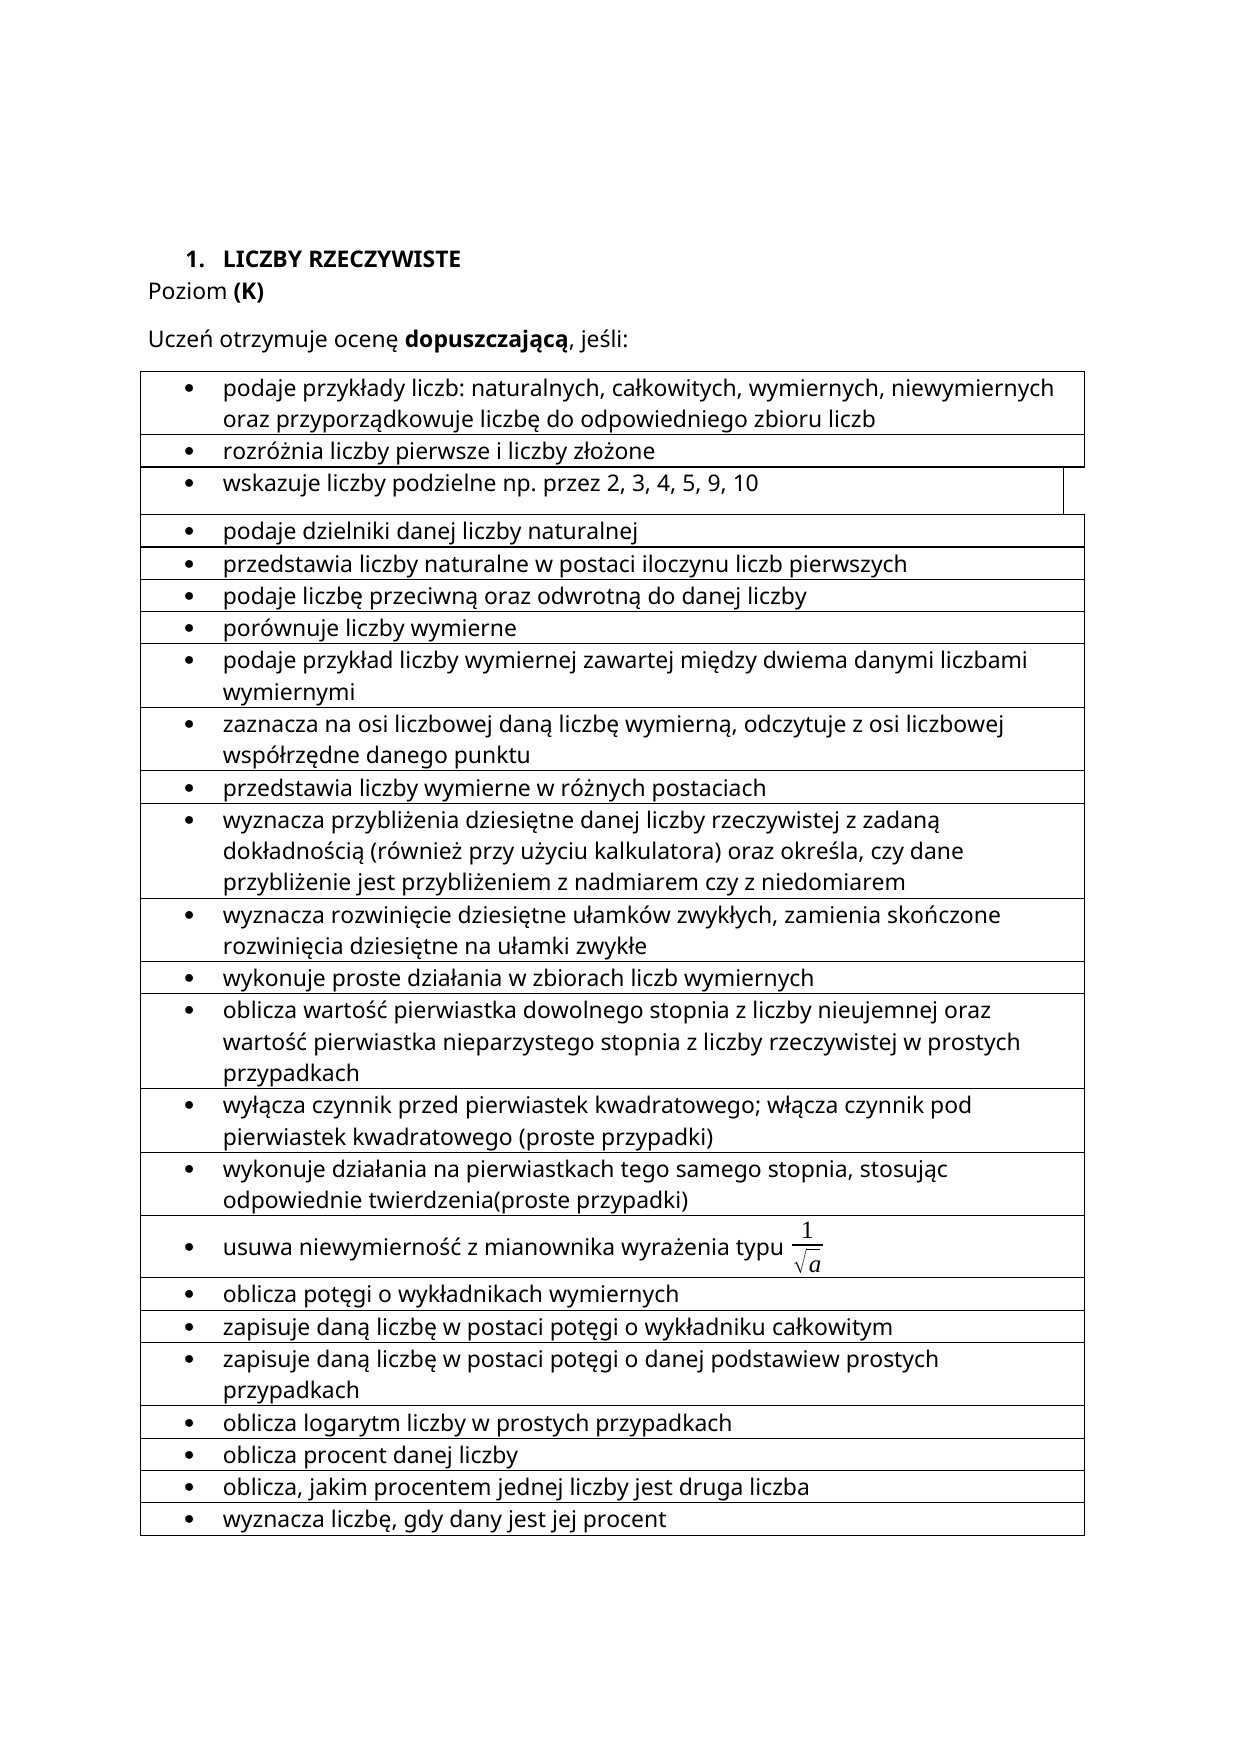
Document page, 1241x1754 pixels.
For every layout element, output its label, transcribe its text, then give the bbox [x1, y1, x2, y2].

table_cell zapisuje daną liczbę w postaci potęgi o danej podstawiew prostych przypadkach [141, 1343, 1084, 1405]
text Poziom (K) [148, 275, 1093, 306]
table_cell przedstawia liczby wymierne w różnych postaciach [141, 771, 1084, 803]
table_cell oblicza, jakim procentem jednej liczby jest druga liczba [141, 1471, 1084, 1502]
text Uczeń otrzymuje ocenę dopuszczającą, jeśli: [148, 323, 1093, 354]
table_cell wyłącza czynnik przed pierwiastek kwadratowego; włącza czynnik pod pierwiastek kwadratowego (proste przypadki) [141, 1089, 1084, 1152]
table_cell rozróżnia liczby pierwsze i liczby złożone [141, 435, 1084, 466]
table_cell przedstawia liczby naturalne w postaci iloczynu liczb pierwszych [141, 548, 1084, 579]
table_cell wyznacza przybliżenia dziesiętne danej liczby rzeczywistej z zadaną dokładnością (również przy użyciu kalkulatora) oraz określa, czy dane przybliżenie jest przybliżeniem z nadmiarem czy z niedomiarem [141, 804, 1084, 897]
table_cell podaje liczbę przeciwną oraz odwrotną do danej liczby [141, 580, 1084, 611]
table_cell wykonuje proste działania w zbiorach liczb wymiernych [141, 962, 1084, 993]
table_cell oblicza potęgi o wykładnikach wymiernych [141, 1278, 1084, 1309]
table_cell wskazuje liczby podzielne np. przez 2, 3, 4, 5, 9, 10 [141, 468, 1063, 514]
table_cell zapisuje daną liczbę w postaci potęgi o wykładniku całkowitym [141, 1311, 1084, 1342]
table_header podaje przykłady liczb: naturalnych, całkowitych, wymiernych, niewymiernych oraz przyporządkowuje liczbę do odpowiedniego zbioru liczb [141, 372, 1084, 434]
table_cell wykonuje działania na pierwiastkach tego samego stopnia, stosując odpowiednie twierdzenia(proste przypadki) [141, 1153, 1084, 1215]
table_cell wyznacza liczbę, gdy dany jest jej procent [141, 1503, 1084, 1534]
table_cell oblicza wartość pierwiastka dowolnego stopnia z liczby nieujemnej oraz wartość pierwiastka nieparzystego stopnia z liczby rzeczywistej w prostych przypadkach [141, 994, 1084, 1088]
table_cell usuwa niewymierność z mianownika wyrażenia typu [141, 1216, 1084, 1277]
table_cell zaznacza na osi liczbowej daną liczbę wymierną, odczytuje z osi liczbowej współrzędne danego punktu [141, 708, 1084, 770]
table_cell podaje przykład liczby wymiernej zawartej między dwiema danymi liczbami wymiernymi [141, 644, 1084, 707]
table_cell porównuje liczby wymierne [141, 612, 1084, 643]
table_cell oblicza logarytm liczby w prostych przypadkach [141, 1406, 1084, 1438]
table_cell oblicza procent danej liczby [141, 1439, 1084, 1470]
list LICZBY RZECZYWISTE [185, 243, 1093, 275]
table_cell podaje dzielniki danej liczby naturalnej [141, 515, 1084, 546]
table_cell wyznacza rozwinięcie dziesiętne ułamków zwykłych, zamienia skończone rozwinięcia dziesiętne na ułamki zwykłe [141, 899, 1084, 961]
